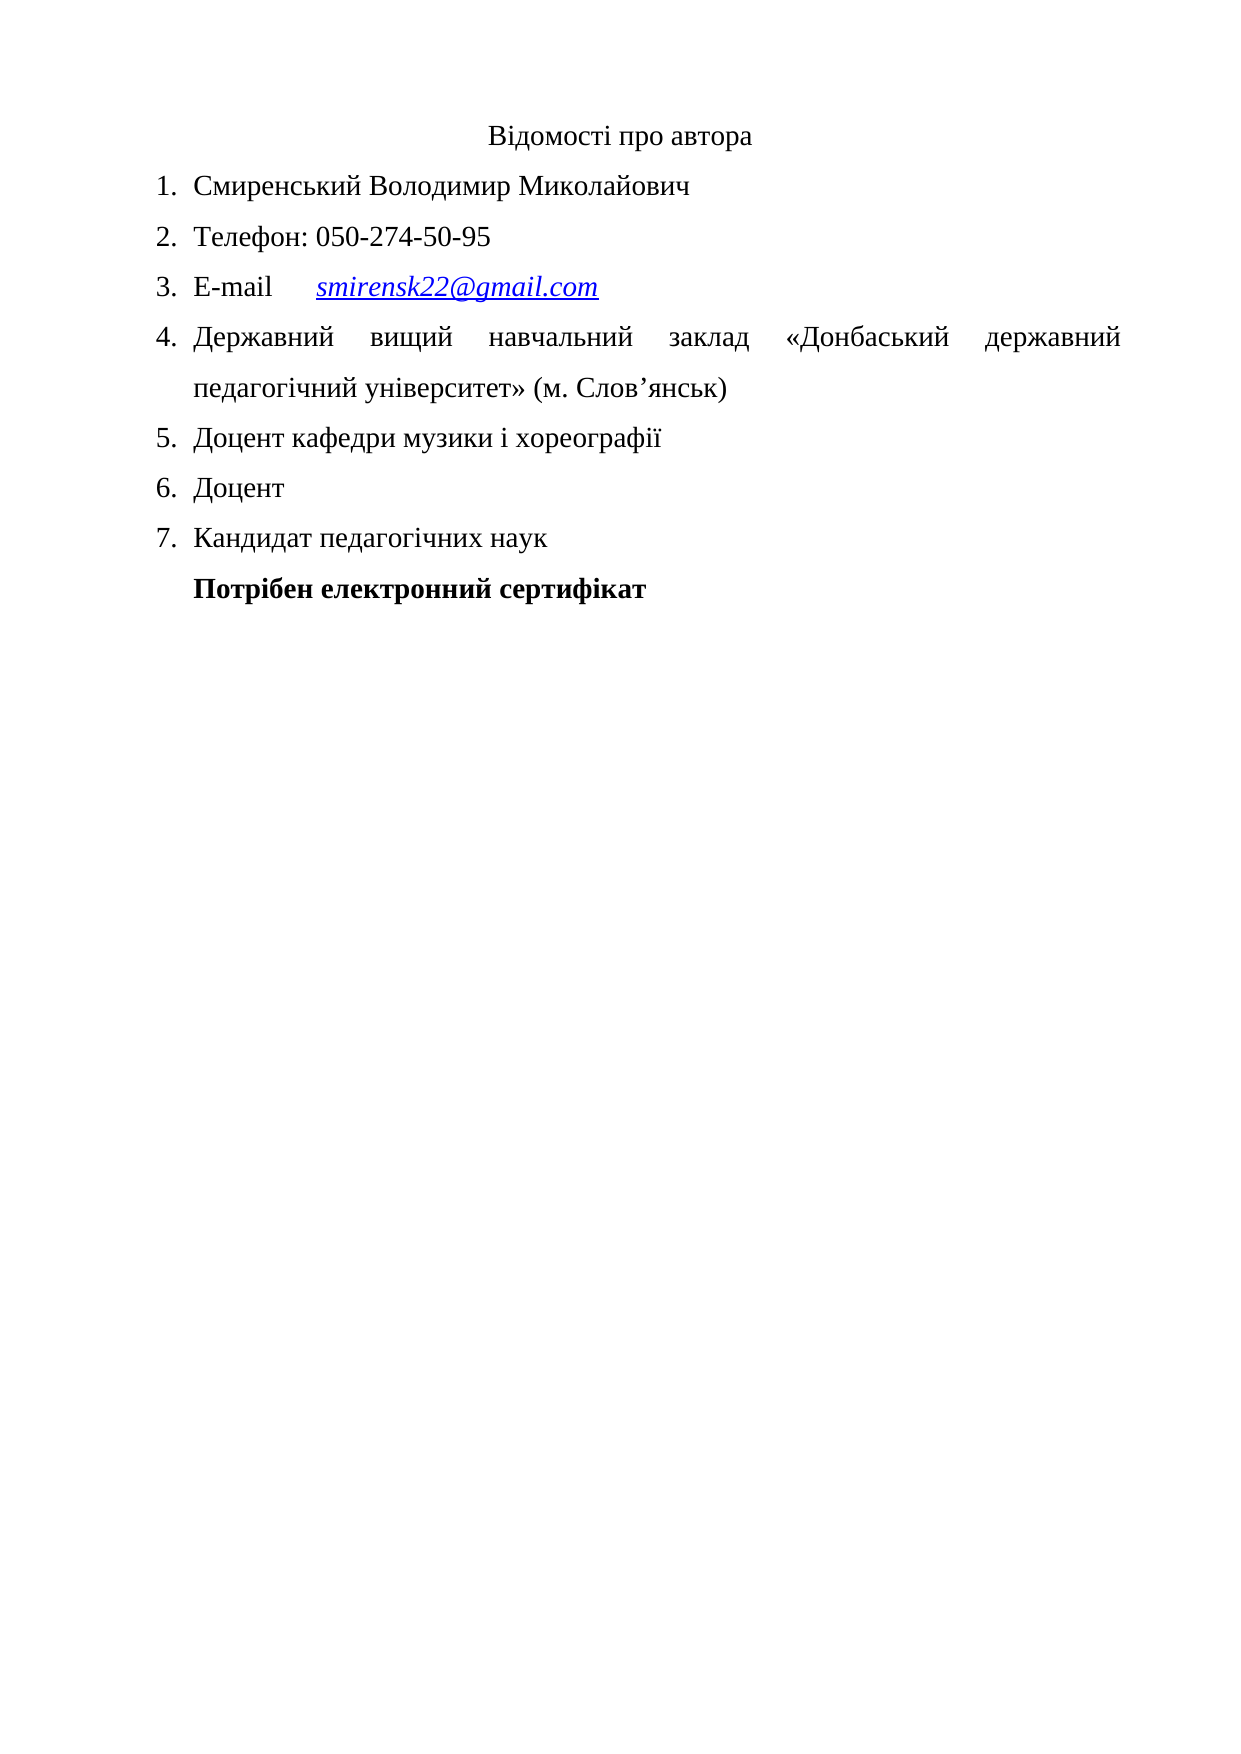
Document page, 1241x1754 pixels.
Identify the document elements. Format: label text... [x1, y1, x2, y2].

list Доцент кафедри музики і хореографії [156, 420, 1122, 453]
list Кандидат педагогічних наук [156, 521, 1122, 554]
list E-mail smirensk22@gmail.com [156, 269, 1122, 303]
list Державний вищий навчальний заклад «Донбаський державний педагогічний університет» (м. Слов’янськ) [156, 319, 1122, 403]
list Доцент [156, 470, 1122, 504]
list Потрібен електронний сертифікат [193, 571, 1122, 604]
list Телефон: 050-274-50-95 [156, 219, 1122, 252]
text Відомості про автора [118, 118, 1122, 152]
list Смиренський Володимир Миколайович [156, 168, 1122, 202]
